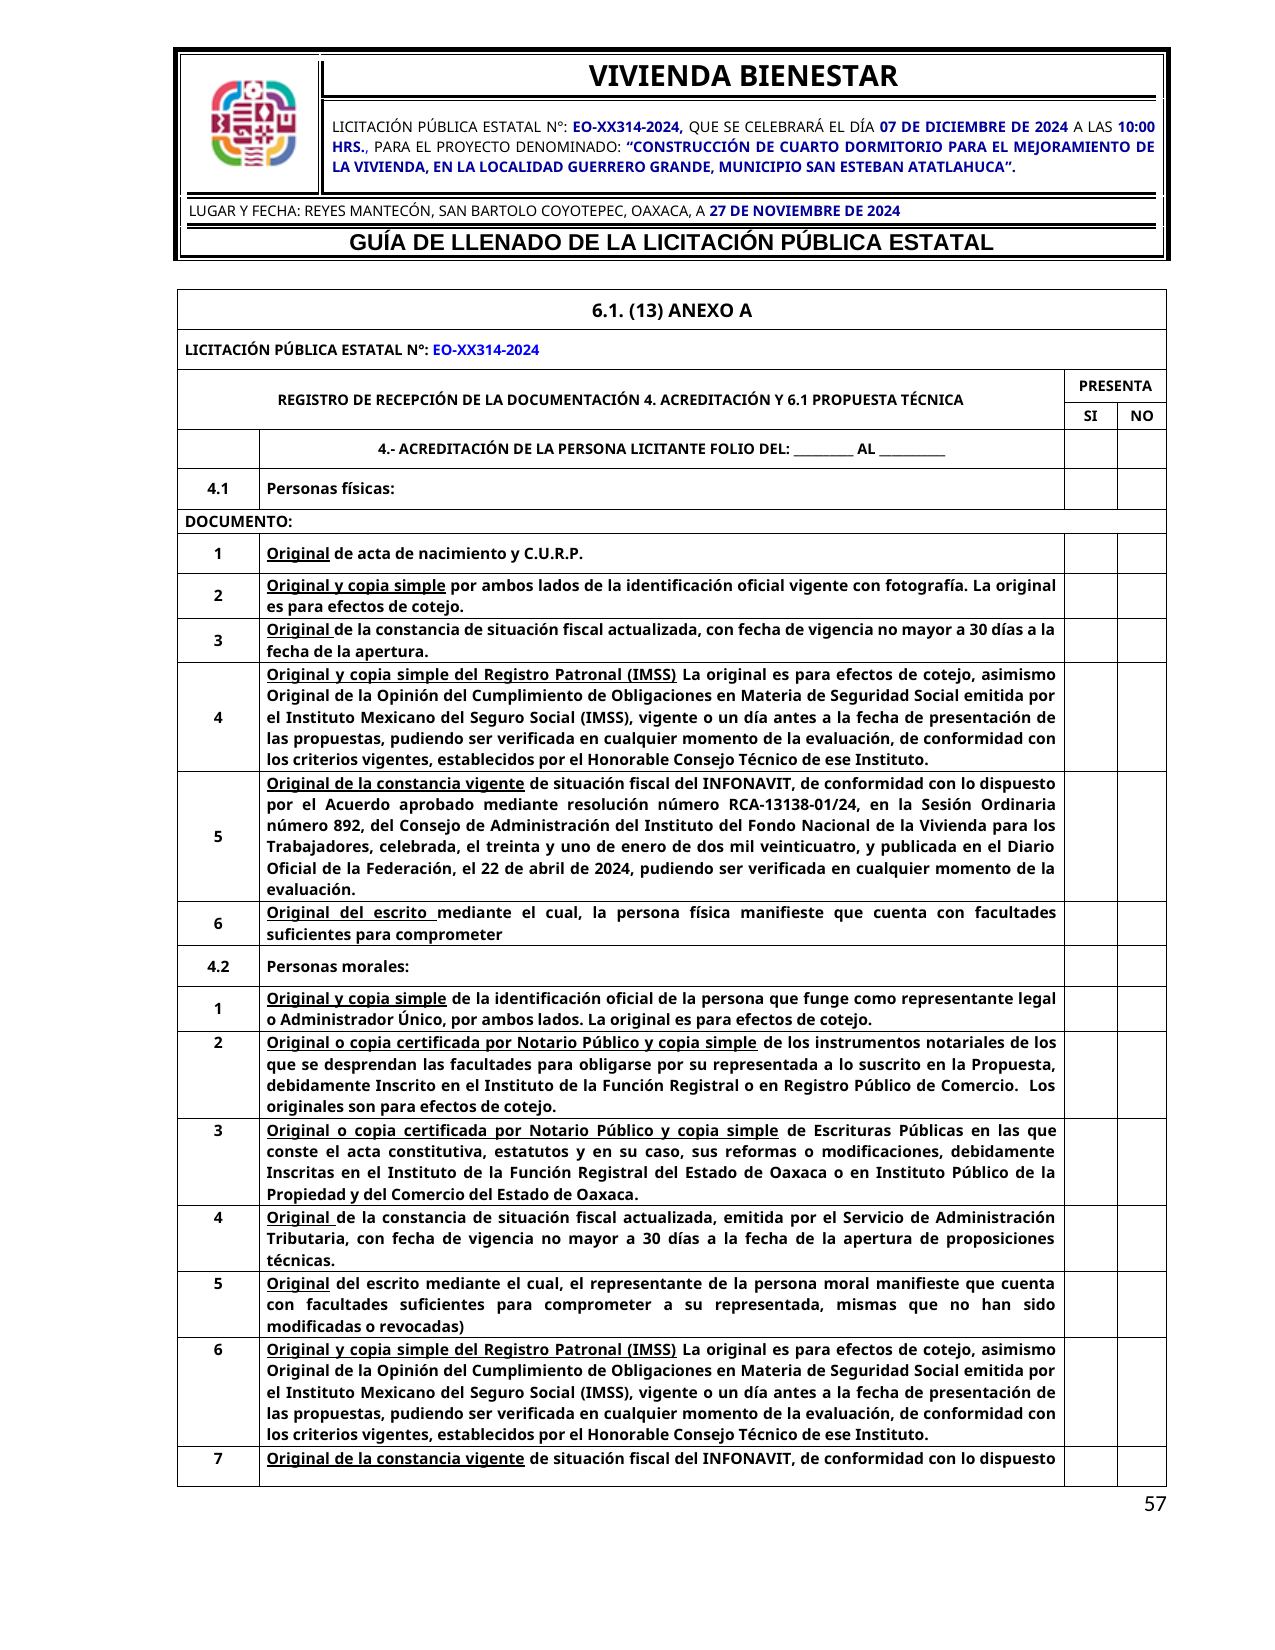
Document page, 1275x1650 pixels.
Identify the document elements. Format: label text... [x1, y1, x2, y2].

table_cell [1065, 534, 1117, 573]
table_cell Original y copia simple por ambos lados de la identificación oficial vigente con fotografía. La original es para efectos de cotejo. [260, 574, 1064, 617]
table_cell [1065, 1032, 1117, 1118]
table_cell Original y copia simple de la identificación oficial de la persona que funge como representante legal o Administrador Único, por ambos lados. La original es para efectos de cotejo. [260, 987, 1064, 1031]
table_cell [1065, 1272, 1117, 1337]
table_cell [1118, 469, 1166, 509]
table_cell Original del escrito mediante el cual, el representante de la persona moral manifieste que cuenta con facultades suficientes para comprometer a su representada, mismas que no han sido modificadas o revocadas) [260, 1272, 1064, 1337]
table_cell Personas físicas: [260, 469, 1064, 509]
table_cell Original del escrito mediante el cual, la persona física manifieste que cuenta con facultades suficientes para comprometer [260, 902, 1064, 945]
table_cell Original o copia certificada por Notario Público y copia simple de Escrituras Públicas en las que conste el acta constitutiva, estatutos y en su caso, sus reformas o modificaciones, debidamente Inscritas en el Instituto de la Función Registral del Estado de Oaxaca o en Instituto Público de la Propiedad y del Comercio del Estado de Oaxaca. [260, 1119, 1064, 1205]
table_cell [1118, 772, 1166, 901]
table_cell 7 [178, 1447, 259, 1486]
table_cell [1118, 1206, 1166, 1271]
table_header 6.1. (13) ANEXO A [178, 290, 1166, 329]
table_cell LICITACIÓN PÚBLICA ESTATAL N°: EO-XX314-2024 [178, 330, 1166, 369]
table_cell NO [1118, 403, 1166, 429]
table_cell 5 [178, 772, 259, 901]
table_cell [1118, 663, 1166, 771]
table_cell Original de acta de nacimiento y C.U.R.P. [260, 534, 1064, 573]
table_cell 3 [178, 1119, 259, 1205]
table_cell [1118, 534, 1166, 573]
table_cell [1065, 1119, 1117, 1205]
table_cell 4 [178, 663, 259, 771]
table_cell 4.- ACREDITACIÓN DE LA PERSONA LICITANTE FOLIO DEL: __________ AL ___________ [260, 430, 1064, 468]
table_cell [1118, 430, 1166, 468]
table_cell Original o copia certificada por Notario Público y copia simple de los instrumentos notariales de los que se desprendan las facultades para obligarse por su representada a lo suscrito en la Propuesta, debidamente Inscrito en el Instituto de la Función Registral o en Registro Público de Comercio. Los originales son para efectos de cotejo. [260, 1032, 1064, 1118]
table_cell [1065, 946, 1117, 986]
table_cell [1118, 1032, 1166, 1118]
table_cell 1 [178, 987, 259, 1031]
table_cell [1118, 902, 1166, 945]
table_cell [1118, 987, 1166, 1031]
table_cell REGISTRO DE RECEPCIÓN DE LA DOCUMENTACIÓN 4. ACREDITACIÓN Y 6.1 PROPUESTA TÉCNICA [178, 370, 1064, 429]
table_cell 5 [178, 1272, 259, 1337]
table_cell Original de la constancia de situación fiscal actualizada, con fecha de vigencia no mayor a 30 días a la fecha de la apertura. [260, 619, 1064, 662]
table_cell [1065, 1338, 1117, 1446]
table_cell 2 [178, 574, 259, 617]
table_cell 4 [178, 1206, 259, 1271]
table_cell 2 [178, 1032, 259, 1118]
table_cell [1118, 1338, 1166, 1446]
table_cell Personas morales: [260, 946, 1064, 986]
table_cell [1065, 987, 1117, 1031]
table_cell [1118, 619, 1166, 662]
table_cell [1118, 1272, 1166, 1337]
table_cell [1118, 1447, 1166, 1486]
table_cell 6 [178, 1338, 259, 1446]
table_cell 4.2 [178, 946, 259, 986]
table_cell PRESENTA [1065, 370, 1166, 402]
table_cell [1065, 1206, 1117, 1271]
table_cell [1065, 574, 1117, 617]
table_cell Original y copia simple del Registro Patronal (IMSS) La original es para efectos de cotejo, asimismo Original de la Opinión del Cumplimiento de Obligaciones en Materia de Seguridad Social emitida por el Instituto Mexicano del Seguro Social (IMSS), vigente o un día antes a la fecha de presentación de las propuestas, pudiendo ser verificada en cualquier momento de la evaluación, de conformidad con los criterios vigentes, establecidos por el Honorable Consejo Técnico de ese Instituto. [260, 1338, 1064, 1446]
table_cell [178, 430, 259, 468]
table_cell SI [1065, 403, 1117, 429]
table_cell [1065, 430, 1117, 468]
table_cell 6 [178, 902, 259, 945]
table_cell [1118, 1119, 1166, 1205]
table_cell 1 [178, 534, 259, 573]
table_cell [1065, 663, 1117, 771]
table_cell [1118, 574, 1166, 617]
table_cell [1118, 946, 1166, 986]
table_cell Original de la constancia de situación fiscal actualizada, emitida por el Servicio de Administración Tributaria, con fecha de vigencia no mayor a 30 días a la fecha de la apertura de proposiciones técnicas. [260, 1206, 1064, 1271]
table_cell 4.1 [178, 469, 259, 509]
table_cell Original y copia simple del Registro Patronal (IMSS) La original es para efectos de cotejo, asimismo Original de la Opinión del Cumplimiento de Obligaciones en Materia de Seguridad Social emitida por el Instituto Mexicano del Seguro Social (IMSS), vigente o un día antes a la fecha de presentación de las propuestas, pudiendo ser verificada en cualquier momento de la evaluación, de conformidad con los criterios vigentes, establecidos por el Honorable Consejo Técnico de ese Instituto. [260, 663, 1064, 771]
table_cell [1065, 902, 1117, 945]
table_cell [1065, 772, 1117, 901]
table_cell [1065, 619, 1117, 662]
table_cell DOCUMENTO: [178, 510, 1166, 532]
table_cell [1065, 469, 1117, 509]
table_cell 3 [178, 619, 259, 662]
picture [200, 73, 307, 172]
table_cell [1065, 1447, 1117, 1486]
